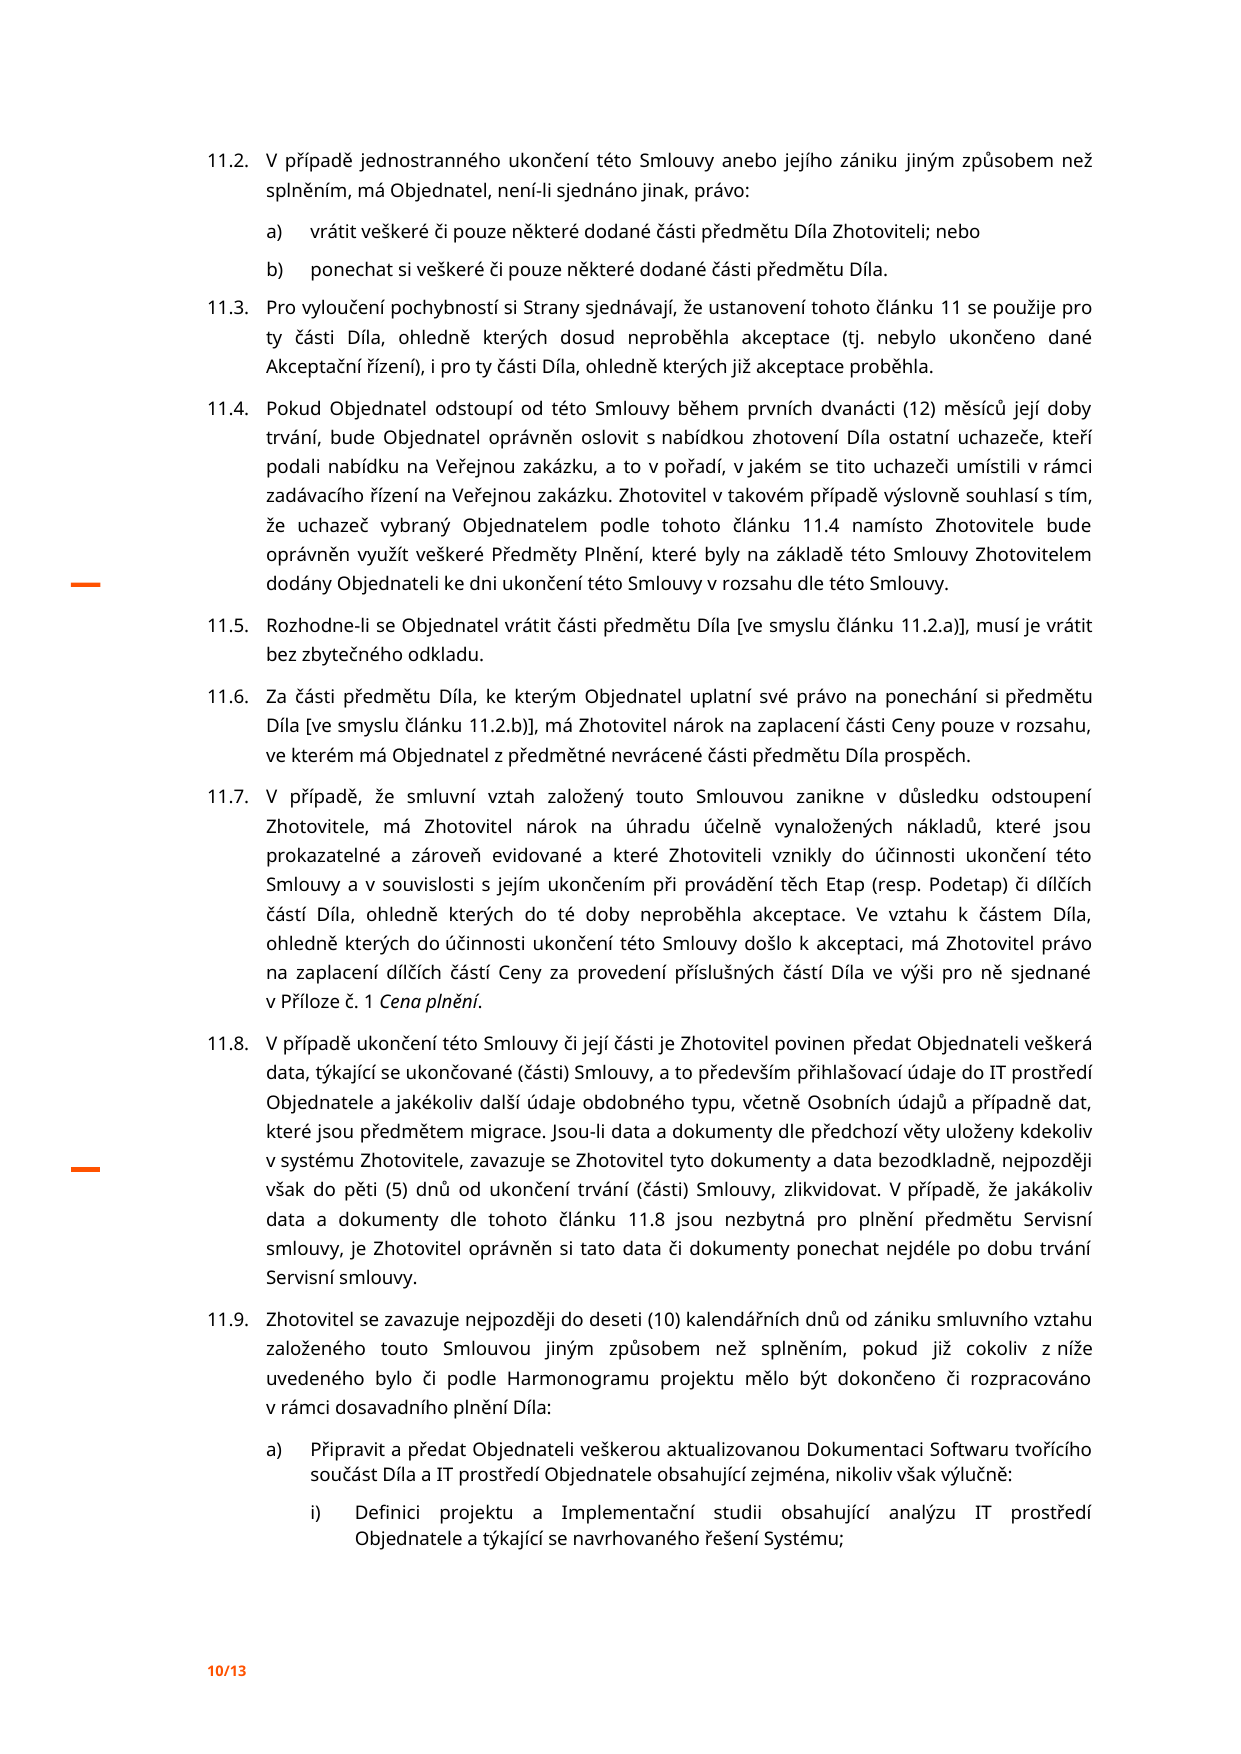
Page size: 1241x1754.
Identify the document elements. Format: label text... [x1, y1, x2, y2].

text Zhotovitel se zavazuje nejpozději do deseti (10) kalendářních dnů od zániku smluvního vztahu založeného touto Smlouvou jiným způsobem než splněním, pokud již cokoliv z níže uvedeného bylo či podle Harmonogramu projektu mělo být dokončeno či rozpracováno v rámci dosavadního plnění Díla: [207, 1306, 1093, 1420]
text Pokud Objednatel odstoupí od této Smlouvy během prvních dvanácti (12) měsíců její doby trvání, bude Objednatel oprávněn oslovit s nabídkou zhotovení Díla ostatní uchazeče, kteří podali nabídku na Veřejnou zakázku, a to v pořadí, v jakém se tito uchazeči umístili v rámci zadávacího řízení na Veřejnou zakázku. Zhotovitel v takovém případě výslovně souhlasí s tím, že uchazeč vybraný Objednatelem podle tohoto článku 11.4 namísto Zhotovitele bude oprávněn využít veškeré Předměty Plnění, které byly na základě této Smlouvy Zhotovitelem dodány Objednateli ke dni ukončení této Smlouvy v rozsahu dle této Smlouvy. [207, 395, 1093, 596]
text Za části předmětu Díla, ke kterým Objednatel uplatní své právo na ponechání si předmětu Díla [ve smyslu článku 11.2.b)], má Zhotovitel nárok na zaplacení části Ceny pouze v rozsahu, ve kterém má Objednatel z předmětné nevrácené části předmětu Díla prospěch. [207, 683, 1093, 767]
text Pro vyloučení pochybností si Strany sjednávají, že ustanovení tohoto článku 11 se použije pro ty části Díla, ohledně kterých dosud neproběhla akceptace (tj. nebylo ukončeno dané Akceptační řízení), i pro ty části Díla, ohledně kterých již akceptace proběhla. [207, 295, 1093, 379]
text Rozhodne-li se Objednatel vrátit části předmětu Díla [ve smyslu článku 11.2.a)], musí je vrátit bez zbytečného odkladu. [207, 612, 1093, 667]
list vrátit veškeré či pouze některé dodané části předmětu Díla Zhotoviteli; nebo [266, 219, 1093, 244]
text V případě, že smluvní vztah založený touto Smlouvou zanikne v důsledku odstoupení Zhotovitele, má Zhotovitel nárok na úhradu účelně vynaložených nákladů, které jsou prokazatelné a zároveň evidované a které Zhotoviteli vznikly do účinnosti ukončení této Smlouvy a v souvislosti s jejím ukončením při provádění těch Etap (resp. Podetap) či dílčích částí Díla, ohledně kterých do té doby neproběhla akceptace. Ve vztahu k částem Díla, ohledně kterých do účinnosti ukončení této Smlouvy došlo k akceptaci, má Zhotovitel právo na zaplacení dílčích částí Ceny za provedení příslušných částí Díla ve výši pro ně sjednané v Příloze č. 1 Cena plnění. [207, 784, 1093, 1014]
list ponechat si veškeré či pouze některé dodané části předmětu Díla. [266, 257, 1093, 282]
text V případě jednostranného ukončení této Smlouvy anebo jejího zániku jiným způsobem než splněním, má Objednatel, není-li sjednáno jinak, právo: [207, 148, 1093, 202]
list Připravit a předat Objednateli veškerou aktualizovanou Dokumentaci Softwaru tvořícího součást Díla a IT prostředí Objednatele obsahující zejména, nikoliv však výlučně: [266, 1436, 1093, 1487]
list Definici projektu a Implementační studii obsahující analýzu IT prostředí Objednatele a týkající se navrhovaného řešení Systému; [310, 1499, 1093, 1551]
text V případě ukončení této Smlouvy či její části je Zhotovitel povinen předat Objednateli veškerá data, týkající se ukončované (části) Smlouvy, a to především přihlašovací údaje do IT prostředí Objednatele a jakékoliv další údaje obdobného typu, včetně Osobních údajů a případně dat, které jsou předmětem migrace. Jsou-li data a dokumenty dle předchozí věty uloženy kdekoliv v systému Zhotovitele, zavazuje se Zhotovitel tyto dokumenty a data bezodkladně, nejpozději však do pěti (5) dnů od ukončení trvání (části) Smlouvy, zlikvidovat. V případě, že jakákoliv data a dokumenty dle tohoto článku 11.8 jsou nezbytná pro plnění předmětu Servisní smlouvy, je Zhotovitel oprávněn si tato data či dokumenty ponechat nejdéle po dobu trvání Servisní smlouvy. [207, 1030, 1093, 1290]
